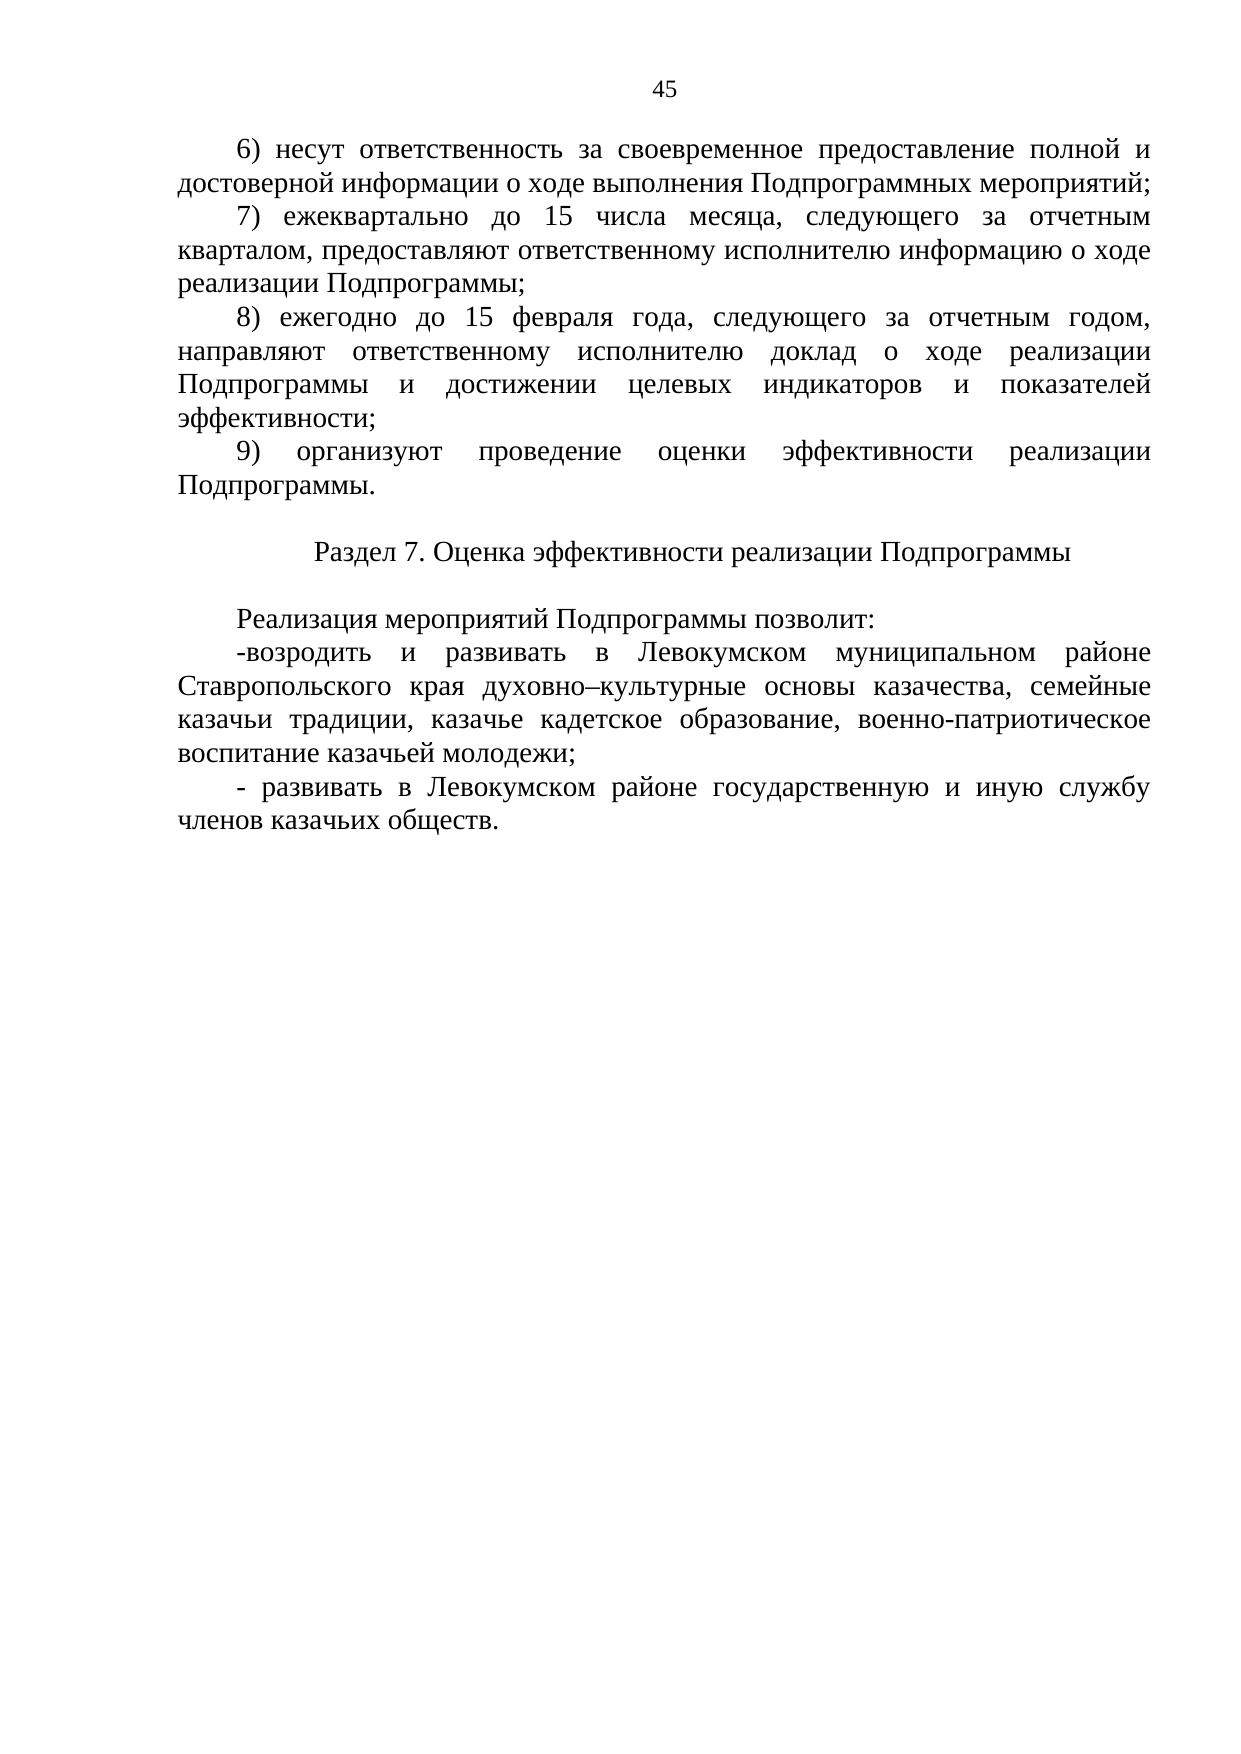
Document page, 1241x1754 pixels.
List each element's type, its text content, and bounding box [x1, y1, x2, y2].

text - развивать в Левокумском районе государственную и иную службу членов казачьих обществ. [177, 769, 1152, 836]
text 7) ежеквартально до 15 числа месяца, следующего за отчетным кварталом, предоставляют ответственному исполнителю информацию о ходе реализации Подпрограммы; [177, 198, 1152, 299]
text 9) организуют проведение оценки эффективности реализации Подпрограммы. [177, 433, 1152, 500]
text Реализация мероприятий Подпрограммы позволит: [177, 601, 1152, 634]
text 8) ежегодно до 15 февраля года, следующего за отчетным годом, направляют ответственному исполнителю доклад о ходе реализации Подпрограммы и достижении целевых индикаторов и показателей эффективности; [177, 299, 1152, 433]
text 6) несут ответственность за своевременное предоставление полной и достоверной информации о ходе выполнения Подпрограммных мероприятий; [177, 131, 1152, 198]
text -возродить и развивать в Левокумском муниципальном районе Ставропольского края духовно–культурные основы казачества, семейные казачьи традиции, казачье кадетское образование, военно-патриотическое воспитание казачьей молодежи; [177, 634, 1152, 769]
text Раздел 7. Оценка эффективности реализации Подпрограммы [177, 534, 1152, 567]
